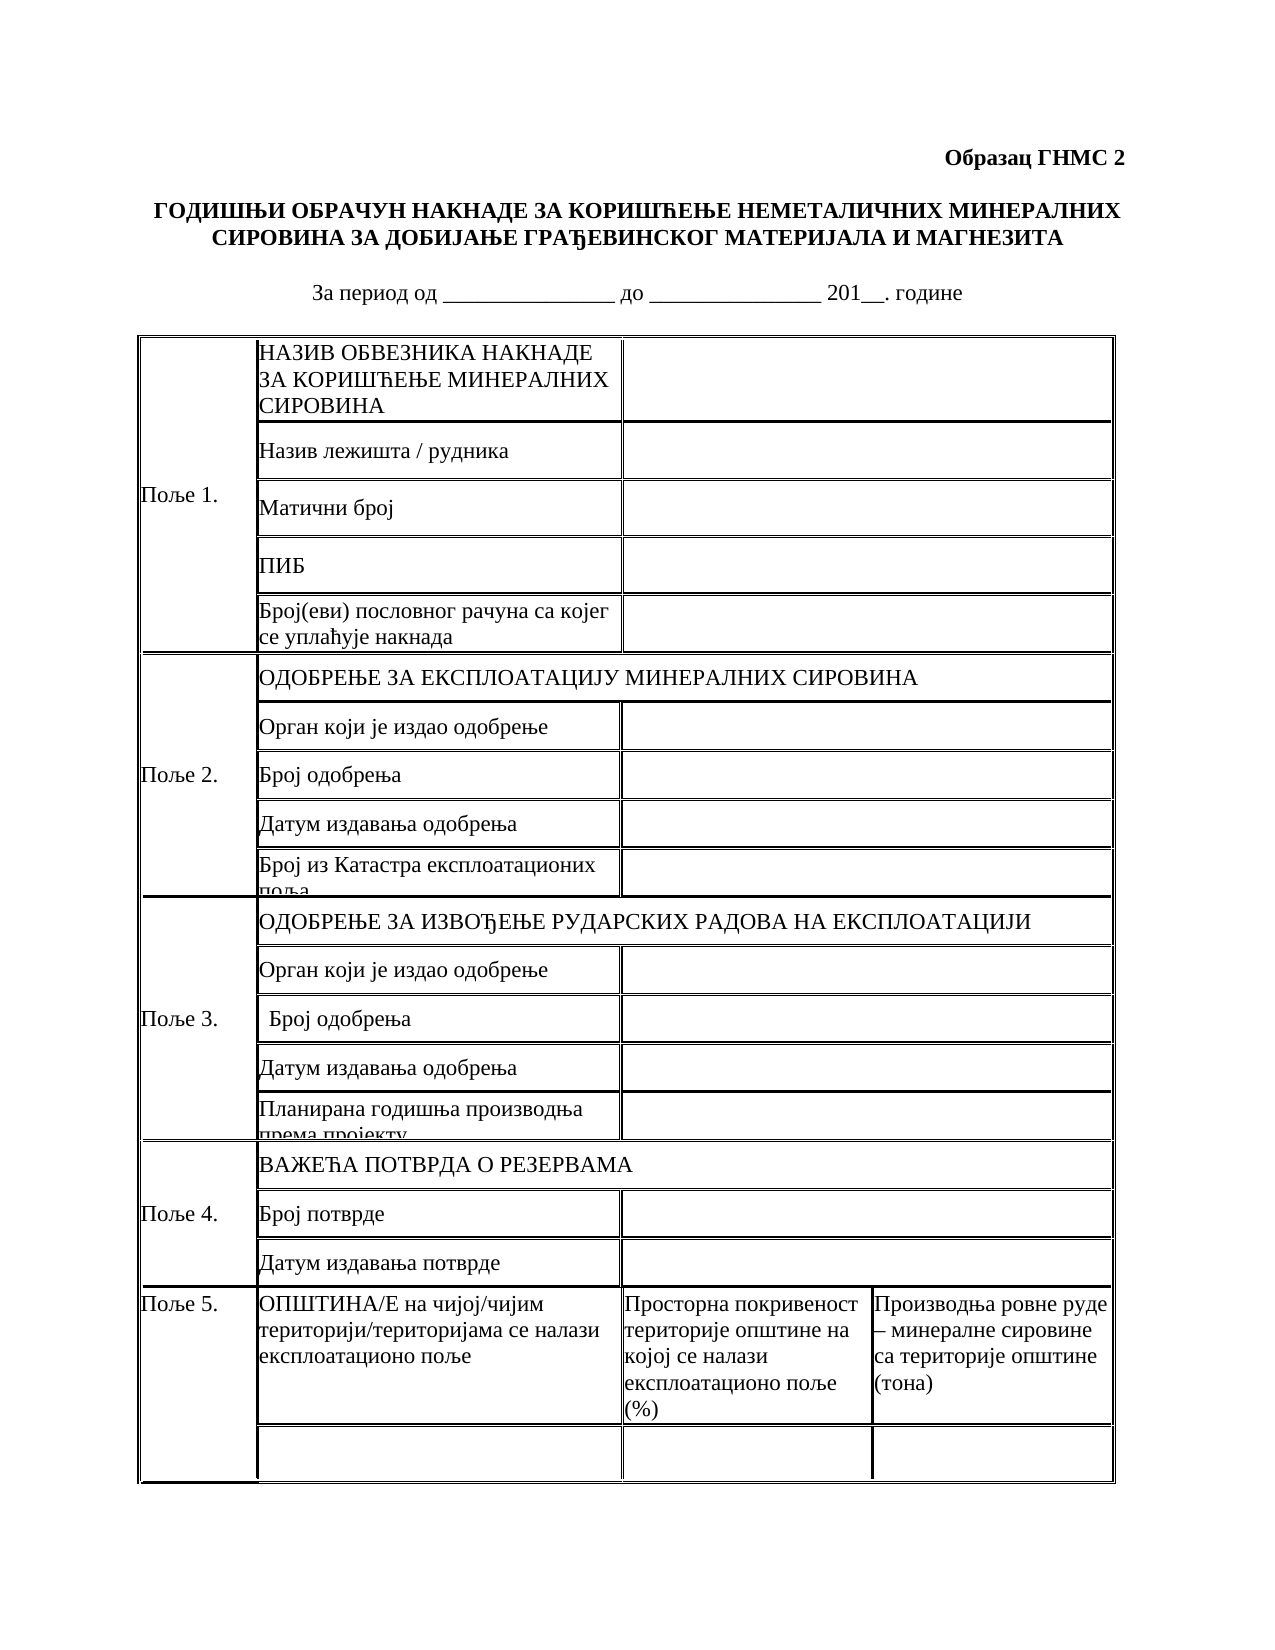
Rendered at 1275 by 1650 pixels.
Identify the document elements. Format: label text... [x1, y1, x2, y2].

table_cell [623, 798, 1113, 846]
table_cell ПИБ [259, 538, 621, 592]
table_cell [623, 700, 1112, 749]
table_cell [623, 1041, 1113, 1090]
table_cell Број(еви) пословног рачуна са којег се уплаћује накнада [259, 596, 621, 651]
text Образац ГНМС 2 [150, 144, 1125, 171]
table_header НАЗИВ ОБВЕЗНИКА НАКНАДЕ ЗА КОРИШЋЕЊЕ МИНЕРАЛНИХ СИРОВИНА [257, 338, 622, 420]
table_cell Датум издавања одобрења [259, 1045, 619, 1090]
table_cell Поље 2. [141, 651, 256, 895]
table_cell Број одобрења [259, 752, 619, 797]
table_cell Поље 3. [141, 895, 256, 1139]
table_cell [623, 1236, 1113, 1285]
table_cell [623, 846, 1113, 895]
table_cell Број одобрења [259, 996, 619, 1041]
table_cell [624, 592, 1113, 651]
table_header Поље 1. [141, 338, 257, 651]
table_cell Планирана годишња производња према пројекту [259, 1093, 619, 1139]
table_cell Датум издавања потврде [259, 1240, 619, 1285]
table_cell [621, 749, 1114, 797]
table_cell Број из Катастра експлоатационих поља [259, 850, 619, 895]
table_cell [623, 993, 1113, 1041]
table_cell ОДОБРЕЊЕ ЗА ИЗВОЂЕЊЕ РУДАРСКИХ РАДОВА НА ЕКСПЛОАТАЦИЈИ [259, 895, 1112, 944]
text За период од _______________ до _______________ 201__. године [150, 279, 1125, 305]
table_header [623, 338, 1112, 420]
table_cell Поље 5. [141, 1285, 257, 1481]
table_cell [257, 1427, 622, 1481]
table_cell Број потврде [259, 1191, 619, 1236]
table_cell [623, 535, 1114, 592]
table_cell Орган који је издао одобрење [259, 703, 619, 749]
table_cell ВАЖЕЋА ПОТВРДА О РЕЗЕРВАМА [257, 1139, 1114, 1187]
table_cell [623, 1090, 1112, 1139]
table_cell [872, 1423, 1113, 1481]
table_cell ОПШТИНА/Е на чијој/чијим територији/територијама се налази експлоатационо поље [259, 1288, 621, 1423]
text ГОДИШЊИ ОБРАЧУН НАКНАДЕ ЗА КОРИШЋЕЊЕ НЕМЕТАЛИЧНИХ МИНЕРАЛНИХ СИРОВИНА ЗА ДОБИЈАЊЕ ГРАЂЕВИНСКОГ МАТЕРИЈАЛА И МАГНЕЗИТА [150, 197, 1125, 250]
table_cell Матични број [259, 481, 621, 535]
table_cell Орган који је издао одобрење [259, 947, 619, 992]
table_cell [624, 420, 1112, 477]
table_cell Производња ровне руде – минералне сировине са територије општине (тона) [874, 1285, 1112, 1423]
table_cell [624, 478, 1113, 535]
table_cell [621, 944, 1114, 992]
table_cell Датум издавања одобрења [259, 801, 619, 846]
table_cell Поље 4. [139, 1139, 257, 1285]
table_cell ОДОБРЕЊЕ ЗА ЕКСПЛОАТАЦИЈУ МИНЕРАЛНИХ СИРОВИНА [259, 651, 1113, 700]
table_cell Просторна покривеност територије општине на којој се налази експлоатационо поље (%) [624, 1288, 871, 1423]
table_cell [623, 1188, 1113, 1236]
table_cell [623, 1427, 872, 1481]
table_cell Назив лежишта / рудника [259, 423, 621, 477]
